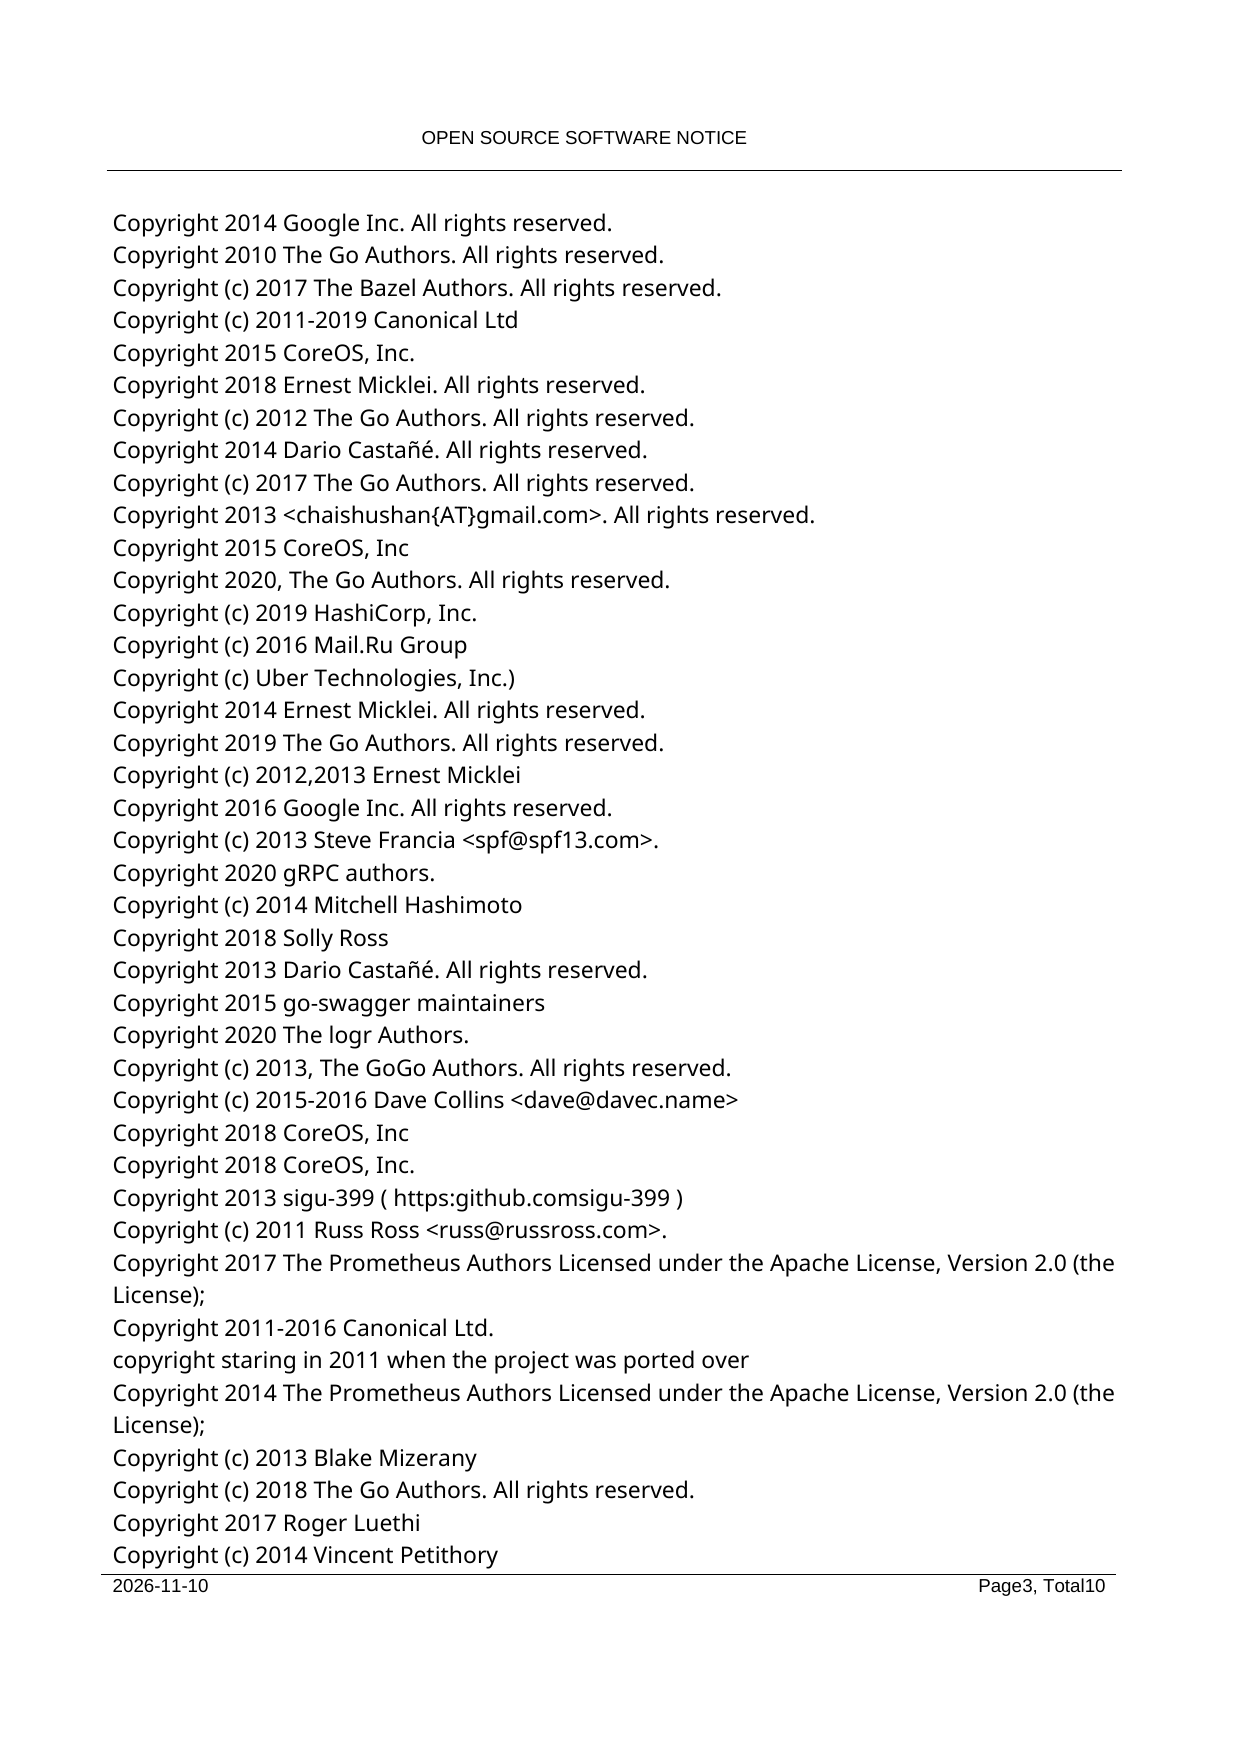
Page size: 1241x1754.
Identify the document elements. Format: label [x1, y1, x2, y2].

text [112, 206, 1128, 1571]
